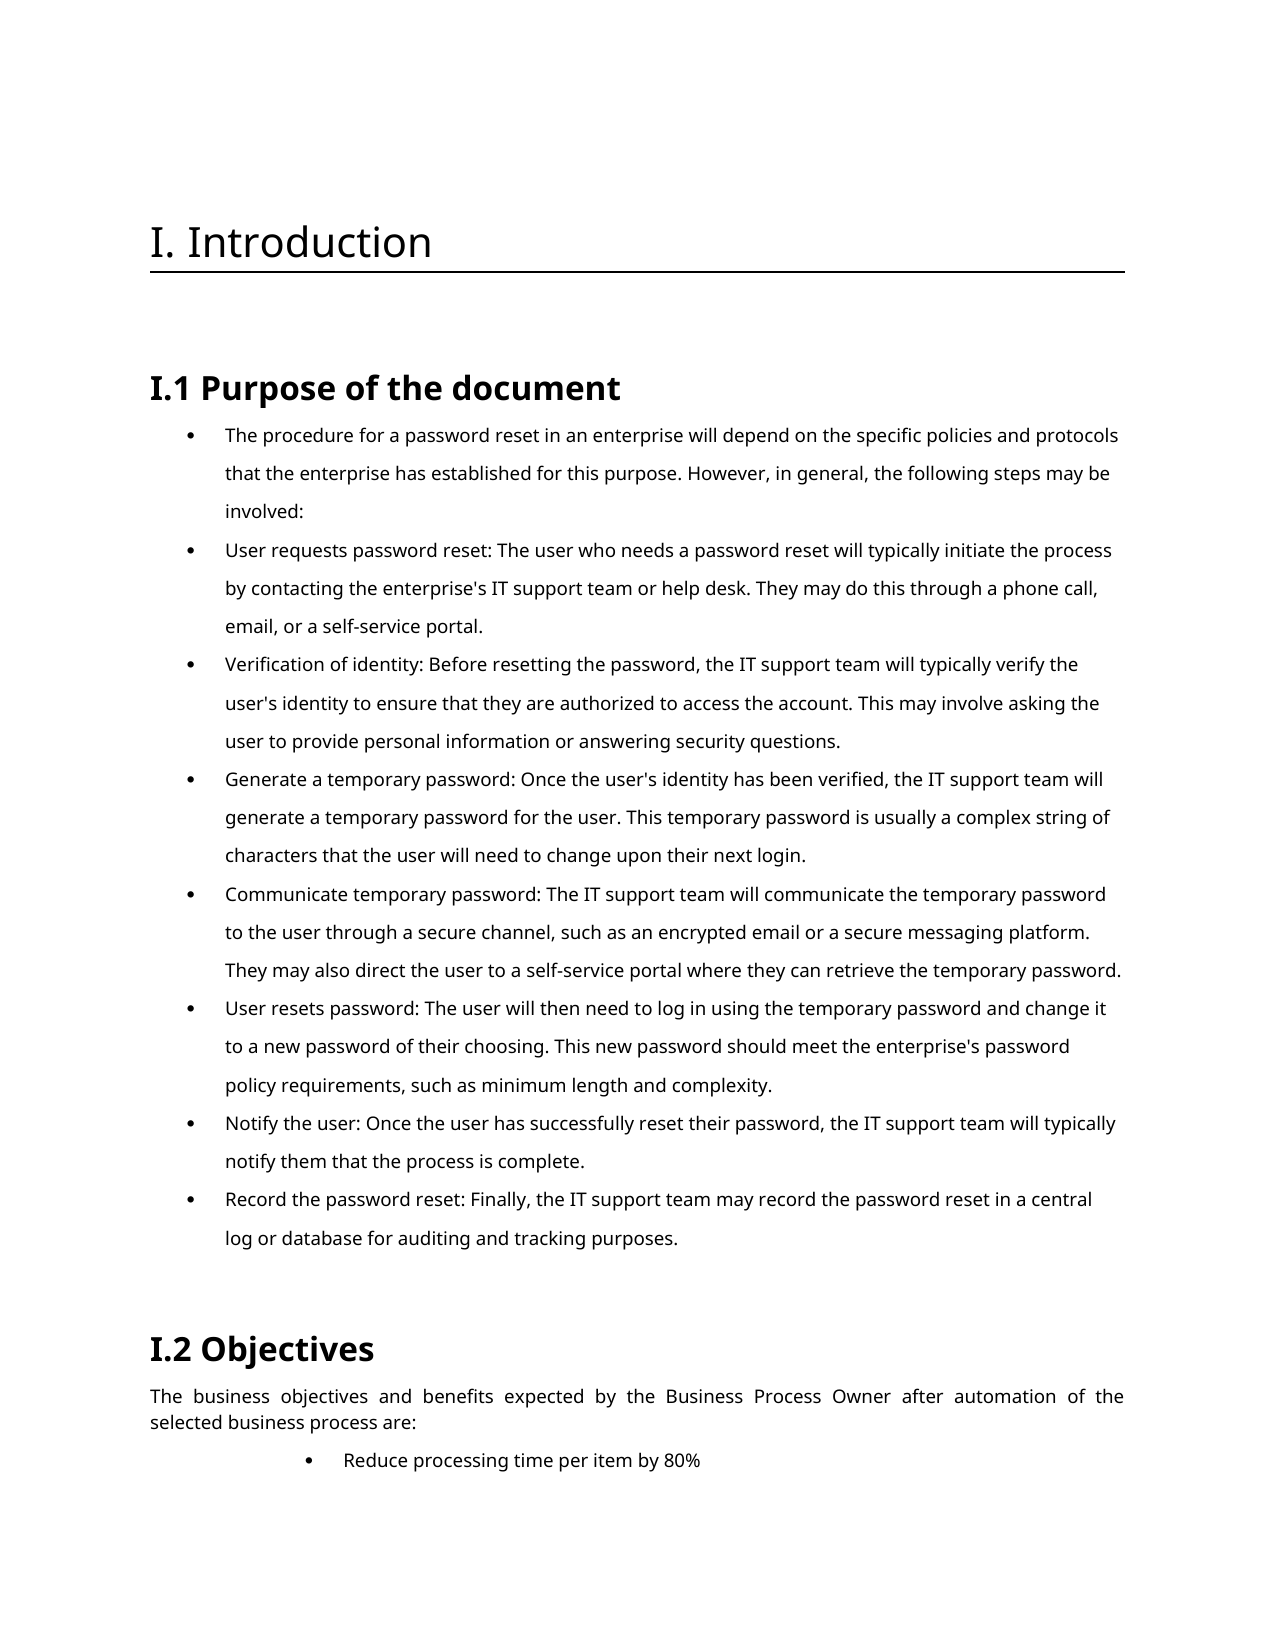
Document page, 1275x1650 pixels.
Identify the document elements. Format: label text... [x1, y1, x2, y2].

list User resets password: The user will then need to log in using the temporary password and change it to a new password of their choosing. This new password should meet the enterprise's password policy requirements, such as minimum length and complexity. [187, 996, 1125, 1098]
subtitle Introduction [150, 212, 1125, 271]
text The business objectives and benefits expected by the Business Process Owner after automation of the selected business process are: [150, 1384, 1125, 1435]
subtitle I.1 Purpose of the document [150, 364, 1125, 410]
list The procedure for a password reset in an enterprise will depend on the specific policies and protocols that the enterprise has established for this purpose. However, in general, the following steps may be involved: [187, 422, 1125, 524]
subtitle I.2 Objectives [150, 1326, 1125, 1371]
list Record the password reset: Finally, the IT support team may record the password reset in a central log or database for auditing and tracking purposes. [187, 1187, 1125, 1251]
list Verification of identity: Before resetting the password, the IT support team will typically verify the user's identity to ensure that they are authorized to access the account. This may involve asking the user to provide personal information or answering security questions. [187, 652, 1125, 753]
list Notify the user: Once the user has successfully reset their password, the IT support team will typically notify them that the process is complete. [187, 1110, 1125, 1174]
list User requests password reset: The user who needs a password reset will typically initiate the process by contacting the enterprise's IT support team or help desk. They may do this through a phone call, email, or a self-service portal. [187, 537, 1125, 639]
list Generate a temporary password: Once the user's identity has been verified, the IT support team will generate a temporary password for the user. This temporary password is usually a complex string of characters that the user will need to change upon their next login. [187, 766, 1125, 868]
list Reduce processing time per item by 80% [306, 1447, 1125, 1473]
list Communicate temporary password: The IT support team will communicate the temporary password to the user through a secure channel, such as an encrypted email or a secure messaging platform. They may also direct the user to a self-service portal where they can retrieve the temporary password. [187, 881, 1125, 983]
